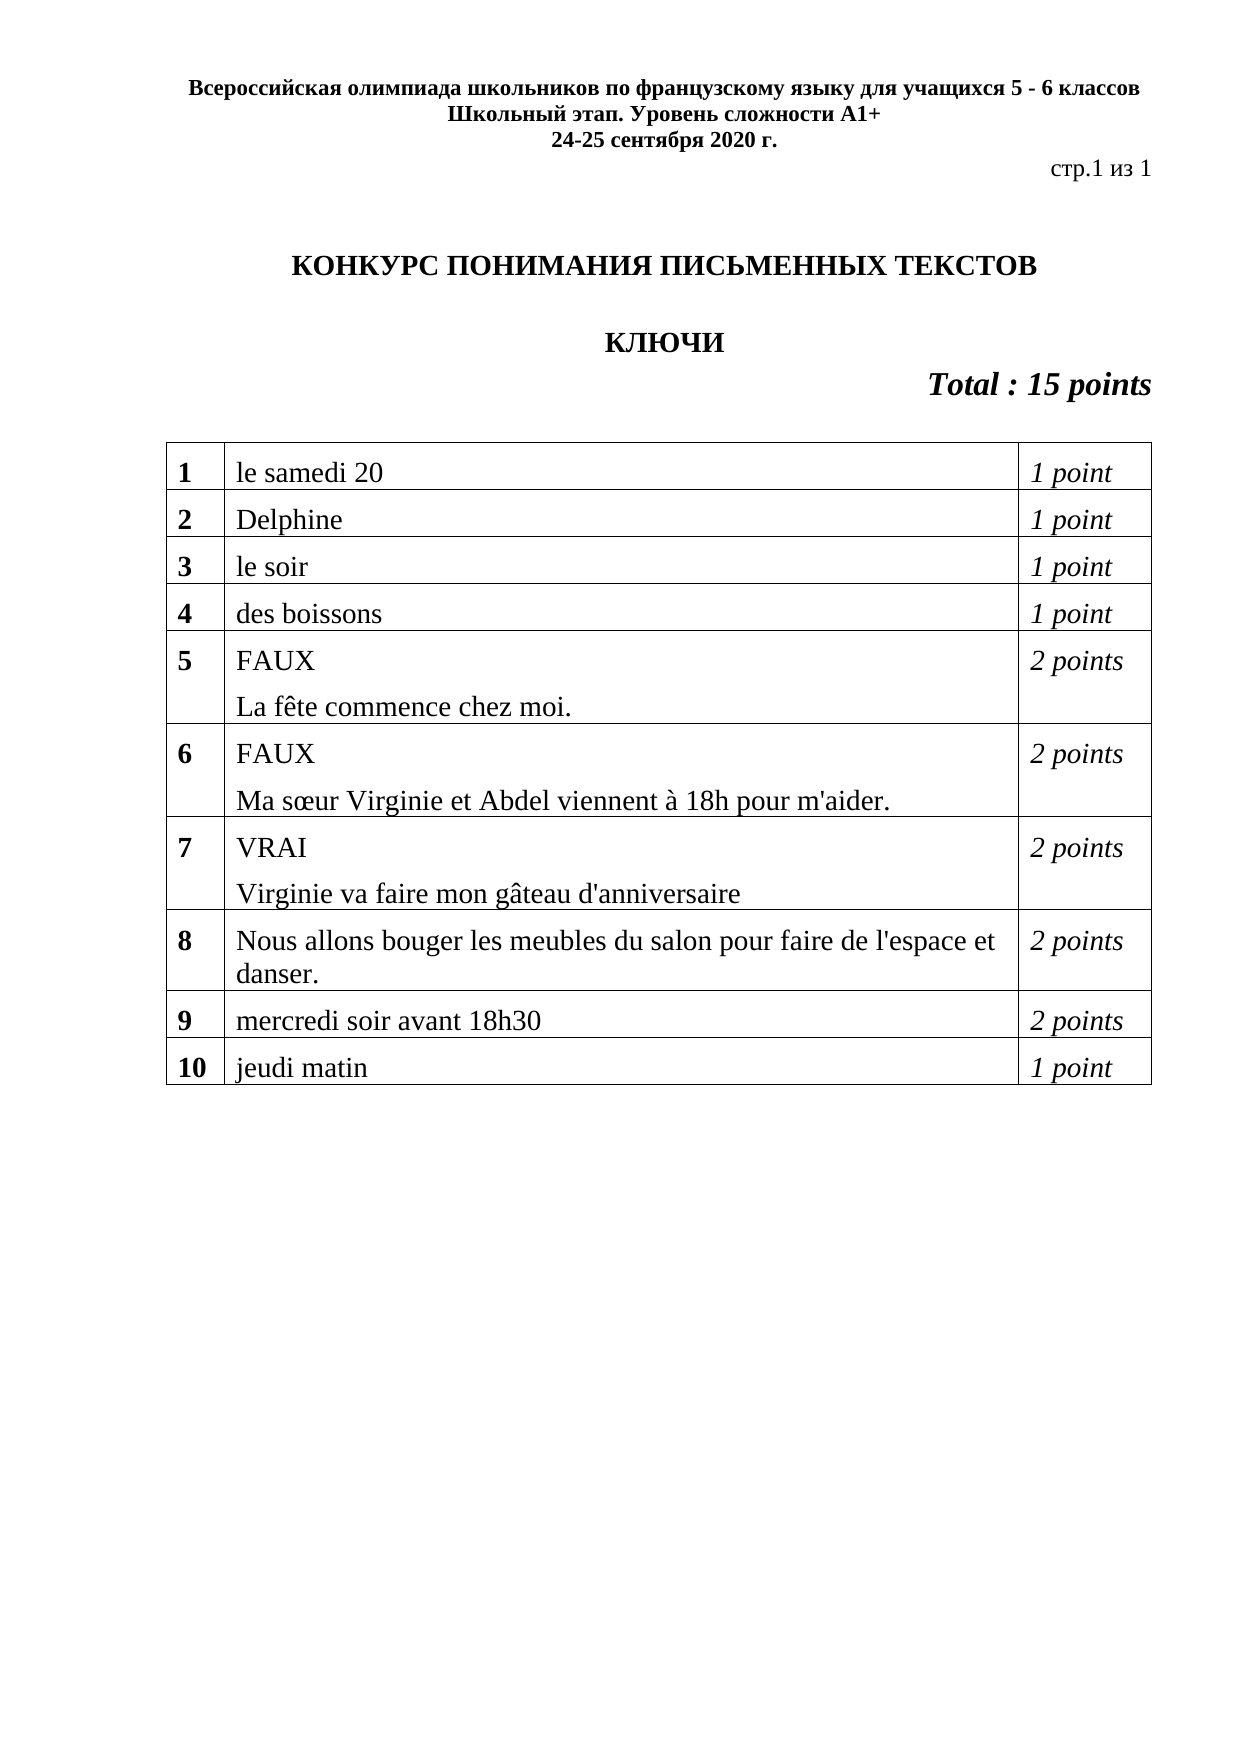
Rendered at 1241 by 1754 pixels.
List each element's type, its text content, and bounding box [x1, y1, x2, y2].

table_cell le soir [225, 537, 1018, 583]
table_header le samedi 20 [225, 443, 1018, 489]
table_cell Nous allons bouger les meubles du salon pour faire de l'espace et danser. [225, 910, 1018, 990]
table_cell mercredi soir avant 18h30 [225, 991, 1018, 1037]
table_cell 1 point [1019, 1038, 1151, 1084]
table_cell FAUX La fête commence chez moi. [225, 631, 1018, 723]
table_cell 2 points [1019, 724, 1151, 816]
table_cell 4 [167, 584, 224, 630]
text ключи [177, 325, 1152, 359]
table_cell 2 points [1019, 631, 1151, 723]
table_cell 1 point [1019, 584, 1151, 630]
table_cell 3 [167, 537, 224, 583]
table_cell VRAI Virginie va faire mon gâteau d'anniversaire [225, 817, 1018, 909]
table_cell 2 points [1019, 910, 1151, 990]
text Total : 15 points [177, 364, 1152, 402]
table_cell 8 [167, 910, 224, 990]
table_cell jeudi matin [225, 1038, 1018, 1084]
table_cell 9 [167, 991, 224, 1037]
text КОНКУРС ПОНИМАНИЯ ПИСЬМЕННЫХ ТЕКСТОВ [177, 248, 1152, 282]
table_header 1 point [1019, 443, 1151, 489]
table_cell 5 [167, 631, 224, 723]
table_cell 10 [167, 1038, 224, 1084]
table_cell 1 point [1019, 537, 1151, 583]
table_cell FAUX Ma sœur Virginie et Abdel viennent à 18h pour m'aider. [225, 724, 1018, 816]
table_cell des boissons [225, 584, 1018, 630]
table_cell 1 point [1019, 490, 1151, 536]
table_cell Delphine [225, 490, 1018, 536]
table_cell 2 points [1019, 991, 1151, 1037]
table_cell 2 [167, 490, 224, 536]
table_cell 2 points [1019, 817, 1151, 909]
table_header 1 [167, 443, 224, 489]
table_cell 6 [167, 724, 224, 816]
table_cell 7 [167, 817, 224, 909]
